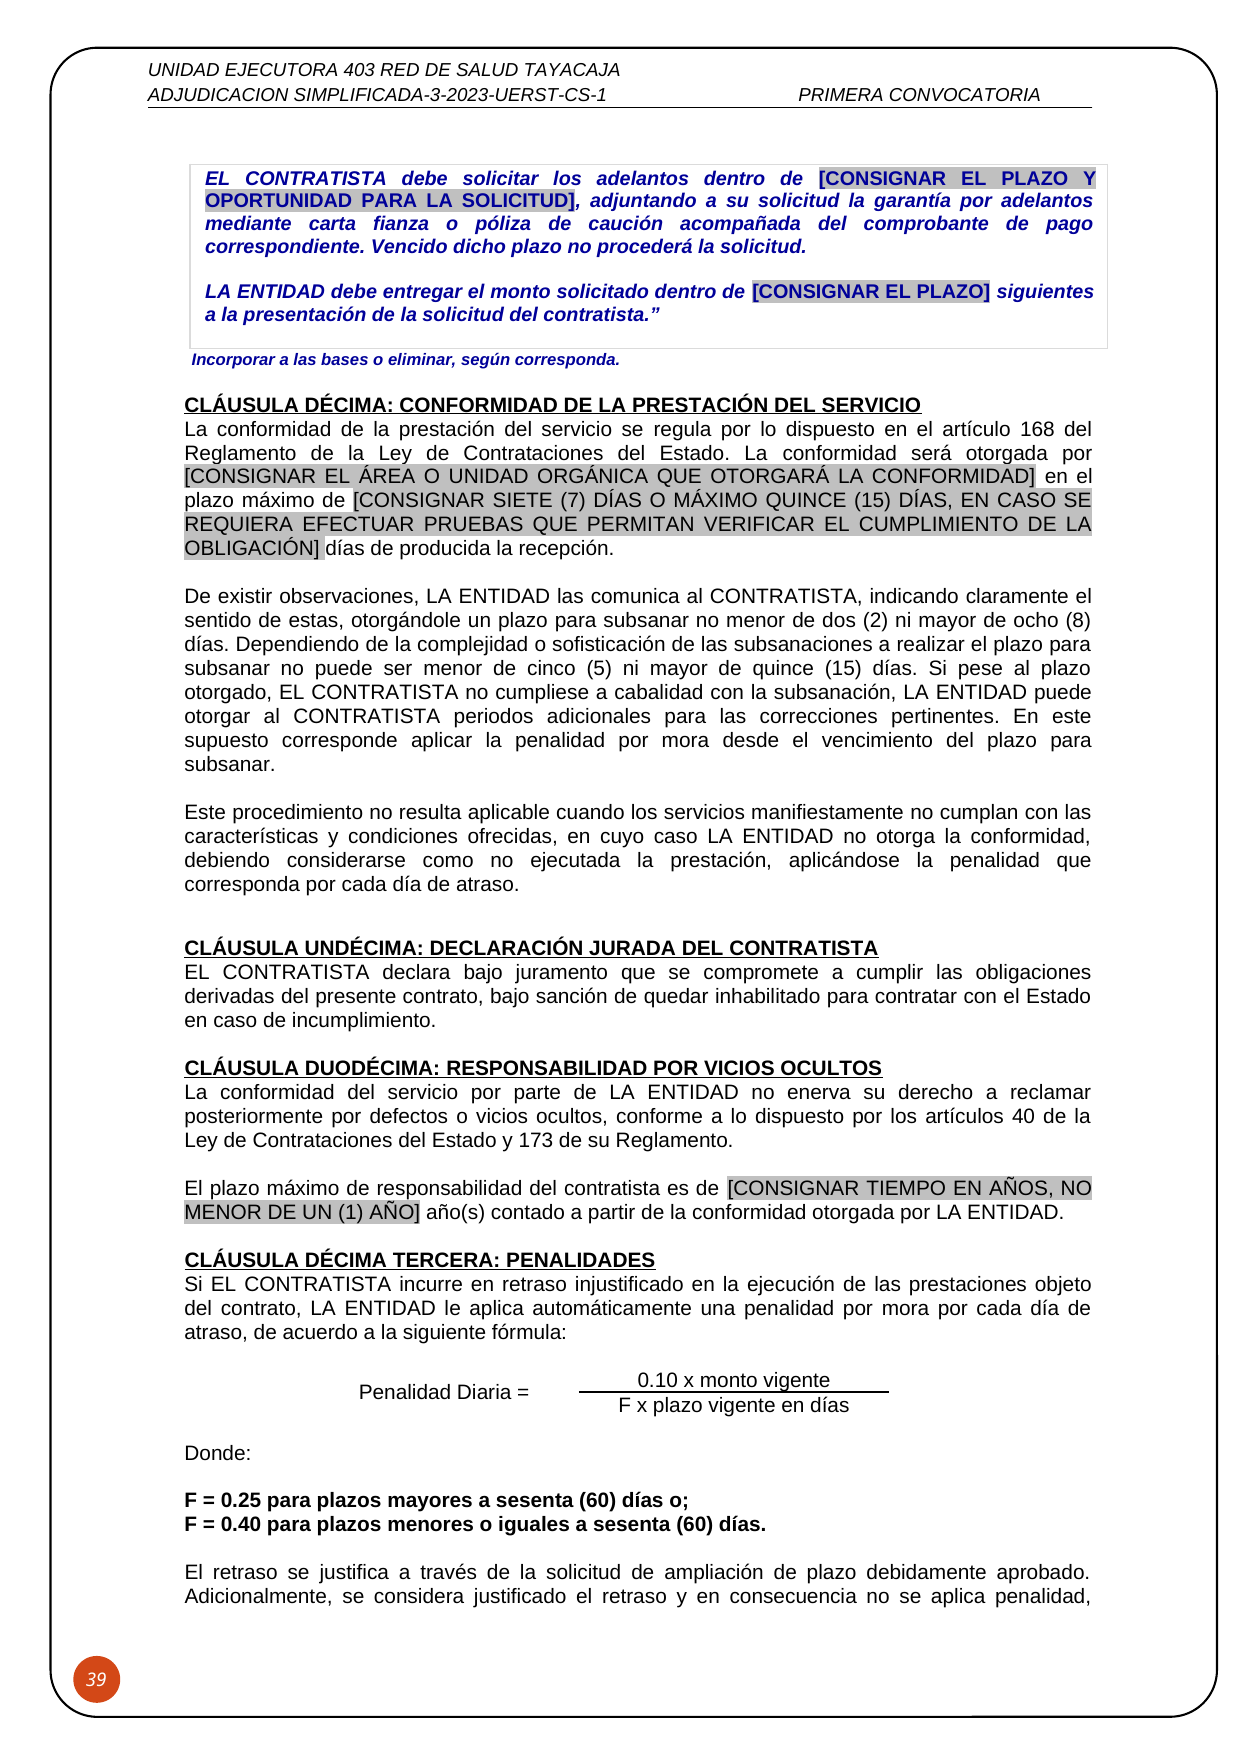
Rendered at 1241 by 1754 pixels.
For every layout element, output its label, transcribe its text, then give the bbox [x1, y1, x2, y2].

text CLÁUSULA UNDÉCIMA: DECLARACIÓN JURADA DEL CONTRATISTA [184, 936, 1092, 960]
text Donde: [184, 1440, 1092, 1464]
text El plazo máximo de responsabilidad del contratista es de [CONSIGNAR TIEMPO EN AÑOS, NO MENOR DE UN (1) AÑO] año(s) contado a partir de la conformidad otorgada por LA ENTIDAD. [184, 1176, 1092, 1224]
table_header Penalidad Diaria = [351, 1368, 579, 1416]
text EL CONTRATISTA declara bajo juramento que se compromete a cumplir las obligaciones derivadas del presente contrato, bajo sanción de quedar inhabilitado para contratar con el Estado en caso de incumplimiento. [184, 960, 1092, 1032]
text Si EL CONTRATISTA incurre en retraso injustificado en la ejecución de las prestaciones objeto del contrato, LA ENTIDAD le aplica automáticamente una penalidad por mora por cada día de atraso, de acuerdo a la siguiente fórmula: [184, 1272, 1092, 1343]
text De existir observaciones, LA ENTIDAD las comunica al CONTRATISTA, indicando claramente el sentido de estas, otorgándole un plazo para subsanar no menor de dos (2) ni mayor de ocho (8) días. Dependiendo de la complejidad o sofisticación de las subsanaciones a realizar el plazo para subsanar no puede ser menor de cinco (5) ni mayor de quince (15) días. Si pese al plazo otorgado, EL CONTRATISTA no cumpliese a cabalidad con la subsanación, LA ENTIDAD puede otorgar al CONTRATISTA periodos adicionales para las correcciones pertinentes. En este supuesto corresponde aplicar la penalidad por mora desde el vencimiento del plazo para subsanar. [184, 584, 1092, 776]
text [184, 1560, 1092, 1608]
text La conformidad de la prestación del servicio se regula por lo dispuesto en el artículo 168 del Reglamento de la Ley de Contrataciones del Estado. La conformidad será otorgada por [CONSIGNAR EL ÁREA O UNIDAD ORGÁNICA QUE OTORGARÁ LA CONFORMIDAD] en el plazo máximo de [CONSIGNAR SIETE (7) DÍAS O MÁXIMO QUINCE (15) DÍAS, EN CASO SE REQUIERA EFECTUAR PRUEBAS QUE PERMITAN VERIFICAR EL CUMPLIMIENTO DE LA OBLIGACIÓN] días de producida la recepción. [184, 416, 1092, 488]
text Incorporar a las bases o eliminar, según corresponda. [191, 349, 1092, 368]
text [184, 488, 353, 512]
text CLÁUSULA DUODÉCIMA: RESPONSABILIDAD POR VICIOS OCULTOS [184, 1056, 1092, 1080]
table_cell F x plazo vigente en días [579, 1393, 889, 1416]
text F = 0.40 para plazos menores o iguales a sesenta (60) días. [184, 1512, 1092, 1536]
text CLÁUSULA DÉCIMA: CONFORMIDAD DE LA PRESTACIÓN DEL SERVICIO [184, 392, 1092, 416]
text CLÁUSULA DÉCIMA TERCERA: PENALIDADES [184, 1248, 1092, 1272]
text La conformidad del servicio por parte de LA ENTIDAD no enerva su derecho a reclamar posteriormente por defectos o vicios ocultos, conforme a lo dispuesto por los artículos 40 de la Ley de Contrataciones del Estado y 173 de su Reglamento. [184, 1080, 1092, 1152]
text Este procedimiento no resulta aplicable cuando los servicios manifiestamente no cumplan con las características y condiciones ofrecidas, en cuyo caso LA ENTIDAD no otorga la conformidad, debiendo considerarse como no ejecutada la prestación, aplicándose la penalidad que corresponda por cada día de atraso. [184, 800, 1092, 896]
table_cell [191, 165, 1107, 348]
text F = 0.25 para plazos mayores a sesenta (60) días o; [184, 1488, 1092, 1512]
table_header 0.10 x monto vigente [579, 1368, 889, 1391]
